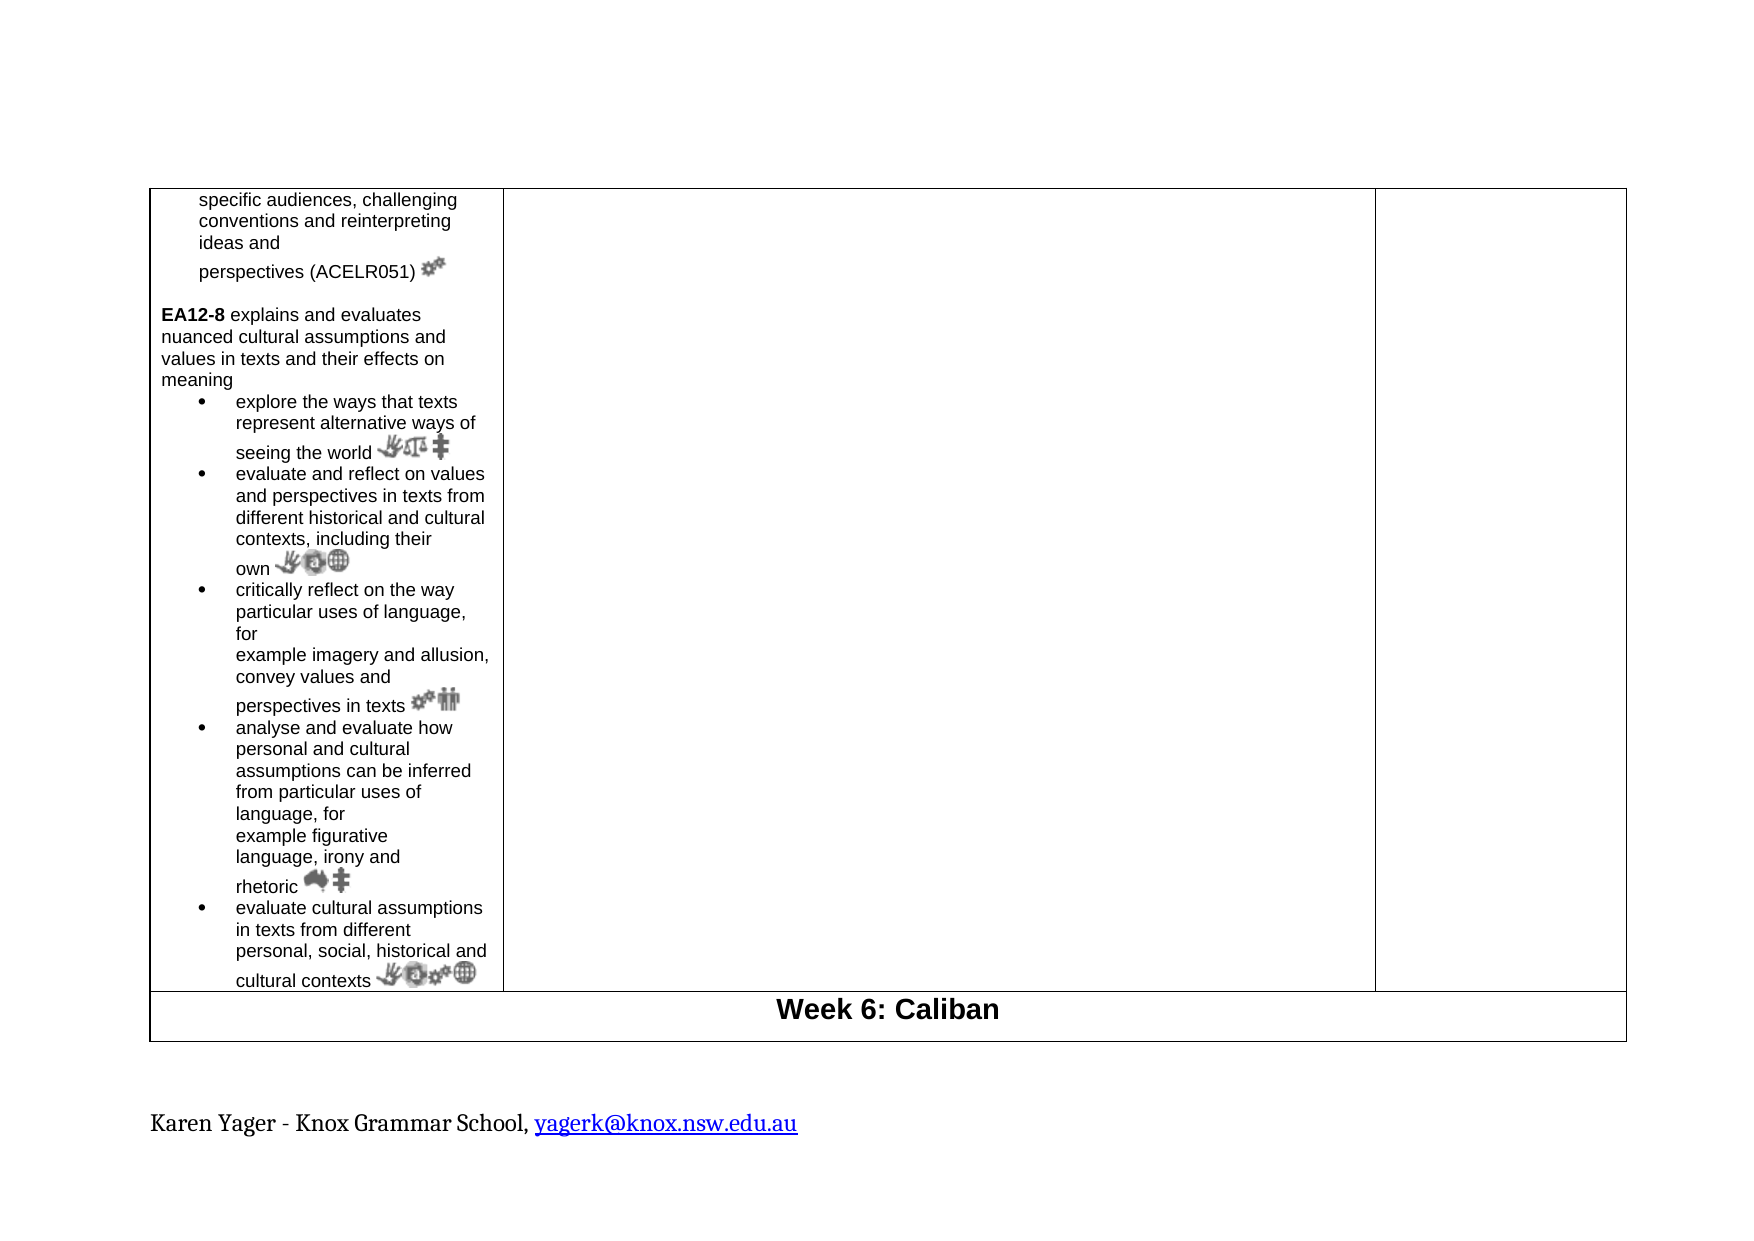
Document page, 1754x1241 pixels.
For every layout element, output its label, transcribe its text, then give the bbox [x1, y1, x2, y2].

picture [376, 961, 479, 988]
picture [410, 687, 462, 713]
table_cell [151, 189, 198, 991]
picture [275, 549, 352, 576]
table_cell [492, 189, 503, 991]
table_cell Week 6: Caliban [151, 992, 1626, 1041]
picture [420, 253, 447, 279]
picture [377, 433, 454, 460]
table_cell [1376, 189, 1626, 991]
picture [303, 867, 355, 893]
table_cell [504, 189, 1375, 991]
